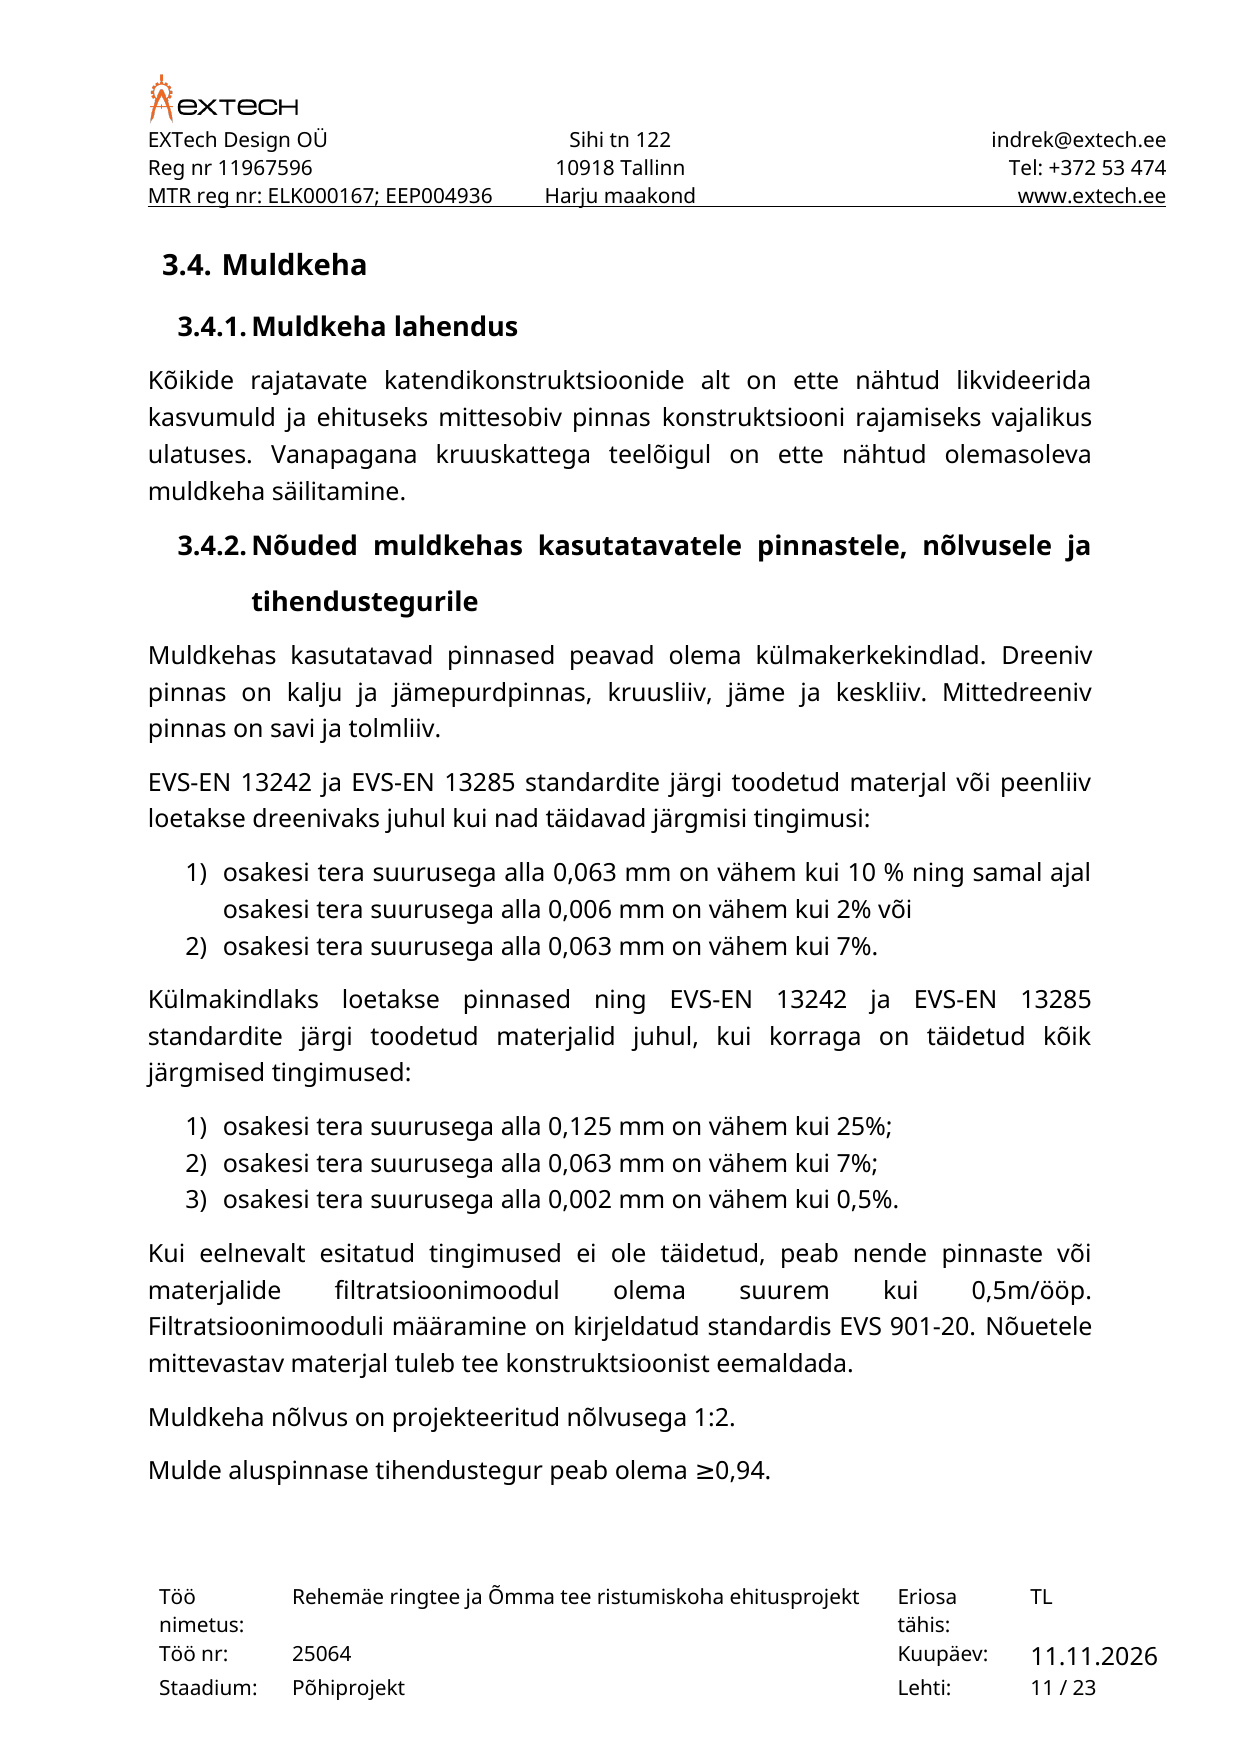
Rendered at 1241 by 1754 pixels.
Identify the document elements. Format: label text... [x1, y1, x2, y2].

subtitle Muldkeha lahendus [177, 308, 1093, 344]
subtitle Nõuded muldkehas kasutatavatele pinnastele, nõlvusele ja tihendustegurile [177, 527, 1093, 619]
picture [147, 73, 300, 125]
list osakesi tera suurusega alla 0,063 mm on vähem kui 10 % ning samal ajal osakesi tera suurusega alla 0,006 mm on vähem kui 2% või [185, 854, 1093, 925]
text Muldkehas kasutatavad pinnased peavad olema külmakerkekindlad. Dreeniv pinnas on kalju ja jämepurdpinnas, kruusliiv, jäme ja keskliiv. Mittedreeniv pinnas on savi ja tolmliiv. [148, 637, 1093, 745]
list osakesi tera suurusega alla 0,002 mm on vähem kui 0,5%. [185, 1182, 1093, 1216]
text Muldkeha nõlvus on projekteeritud nõlvusega 1:2. [148, 1399, 1093, 1433]
text Kui eelnevalt esitatud tingimused ei ole täidetud, peab nende pinnaste või materjalide filtratsioonimoodul olema suurem kui 0,5m/ööp. Filtratsioonimooduli määramine on kirjeldatud standardis EVS 901-20. Nõuetele mittevastav materjal tuleb tee konstruktsioonist eemaldada. [148, 1236, 1093, 1380]
list osakesi tera suurusega alla 0,125 mm on vähem kui 25%; [185, 1108, 1093, 1143]
text Kõikide rajatavate katendikonstruktsioonide alt on ette nähtud likvideerida kasvumuld ja ehituseks mittesobiv pinnas konstruktsiooni rajamiseks vajalikus ulatuses. Vanapagana kruuskattega teelõigul on ette nähtud olemasoleva muldkeha säilitamine. [148, 363, 1093, 507]
subtitle Muldkeha [162, 244, 1093, 284]
list osakesi tera suurusega alla 0,063 mm on vähem kui 7%; [185, 1145, 1093, 1179]
text Mulde aluspinnase tihendustegur peab olema ≥0,94. [148, 1453, 1093, 1487]
text EVS-EN 13242 ja EVS-EN 13285 standardite järgi toodetud materjal või peenliiv loetakse dreenivaks juhul kui nad täidavad järgmisi tingimusi: [148, 764, 1093, 835]
list osakesi tera suurusega alla 0,063 mm on vähem kui 7%. [185, 928, 1093, 962]
text Külmakindlaks loetakse pinnased ning EVS-EN 13242 ja EVS-EN 13285 standardite järgi toodetud materjalid juhul, kui korraga on täidetud kõik järgmised tingimused: [148, 982, 1093, 1089]
